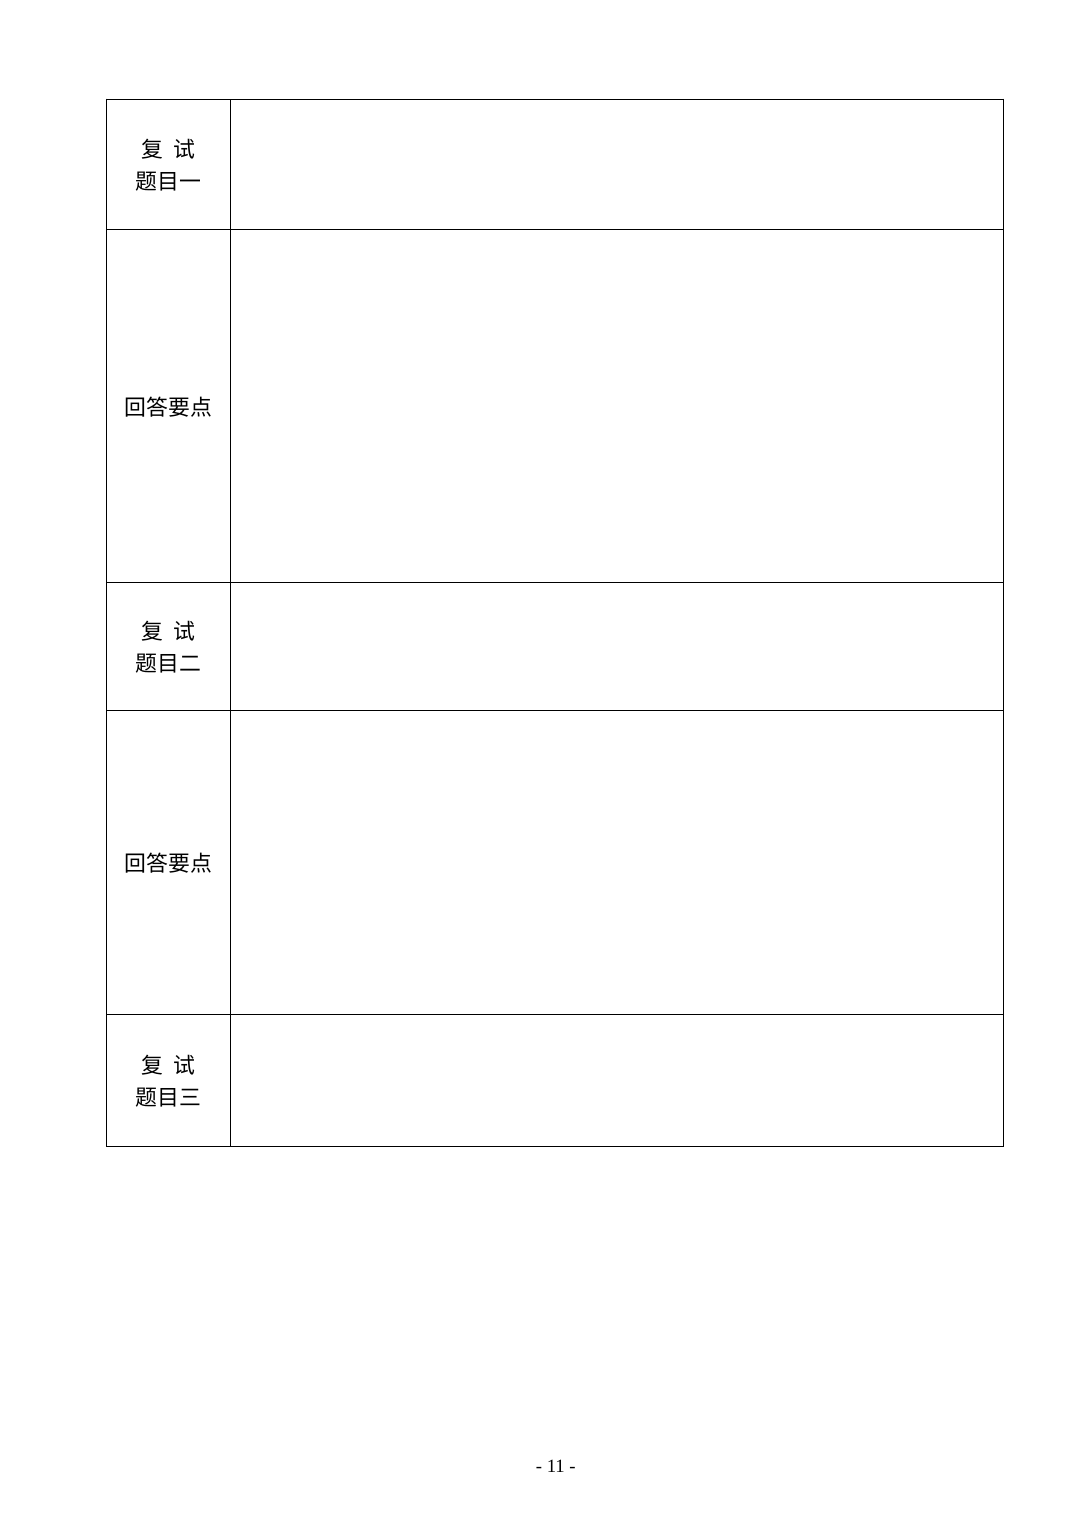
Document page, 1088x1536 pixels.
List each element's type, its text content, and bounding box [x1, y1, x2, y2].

table_cell [231, 711, 1003, 1014]
table_cell 复 试 题目三 [107, 1015, 230, 1146]
table_cell 复 试 题目二 [107, 583, 230, 710]
table_cell [231, 583, 1003, 710]
table_cell [231, 100, 1003, 228]
table_cell [231, 230, 1003, 582]
table_cell 复 试 题目一 [107, 100, 230, 228]
table_cell 回答要点 [107, 711, 230, 1014]
table_cell 回答要点 [107, 230, 230, 582]
table_cell [231, 1015, 1003, 1146]
